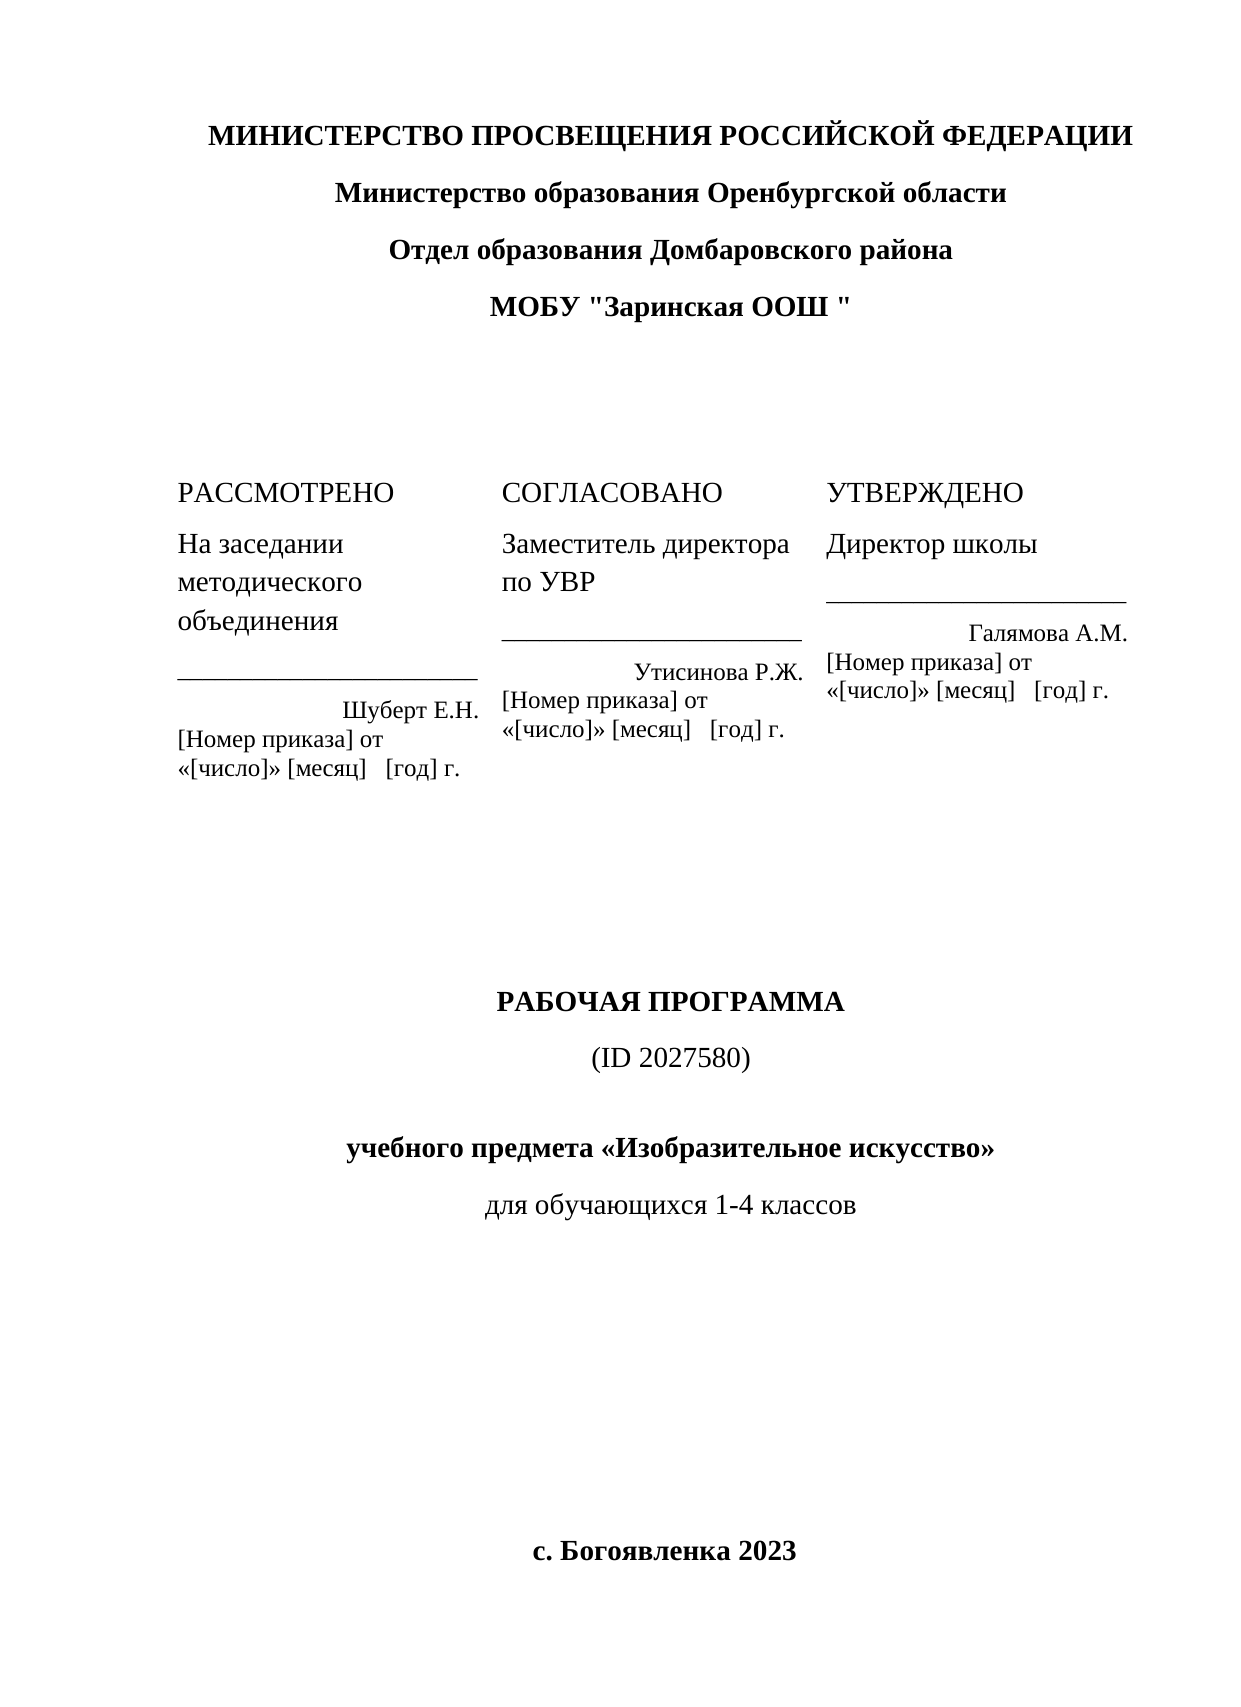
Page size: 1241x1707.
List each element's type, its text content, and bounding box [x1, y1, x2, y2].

text для обучающихся 1-4 классов [190, 1187, 1152, 1220]
text Министерство образования Оренбургской области [190, 175, 1152, 209]
table_header РАССМОТРЕНО На заседании методического объединения ________________________ Шуберт Е.Н. [Номер приказа] от «[число]» [месяц] [год] г. [166, 475, 490, 823]
text Отдел образования Домбаровского района [190, 232, 1152, 266]
text РАБОЧАЯ ПРОГРАММА [190, 984, 1152, 1017]
table_header СОГЛАСОВАНО Заместитель директора по УВР ________________________ Утисинова Р.Ж. [Номер приказа] от «[число]» [месяц] [год] г. [490, 475, 815, 823]
text МОБУ "Заринская ООШ " [190, 289, 1152, 323]
text (ID 2027580) [190, 1041, 1152, 1074]
text с. Богоявленка 2023 [177, 1533, 1152, 1567]
text МИНИСТЕРСТВО ПРОСВЕЩЕНИЯ РОССИЙСКОЙ ФЕДЕРАЦИИ [190, 118, 1152, 152]
text учебного предмета «Изобразительное искусство» [190, 1130, 1152, 1163]
table_header УТВЕРЖДЕНО Директор школы ________________________ Галямова А.М. [Номер приказа] от «[число]» [месяц] [год] г. [815, 475, 1139, 823]
